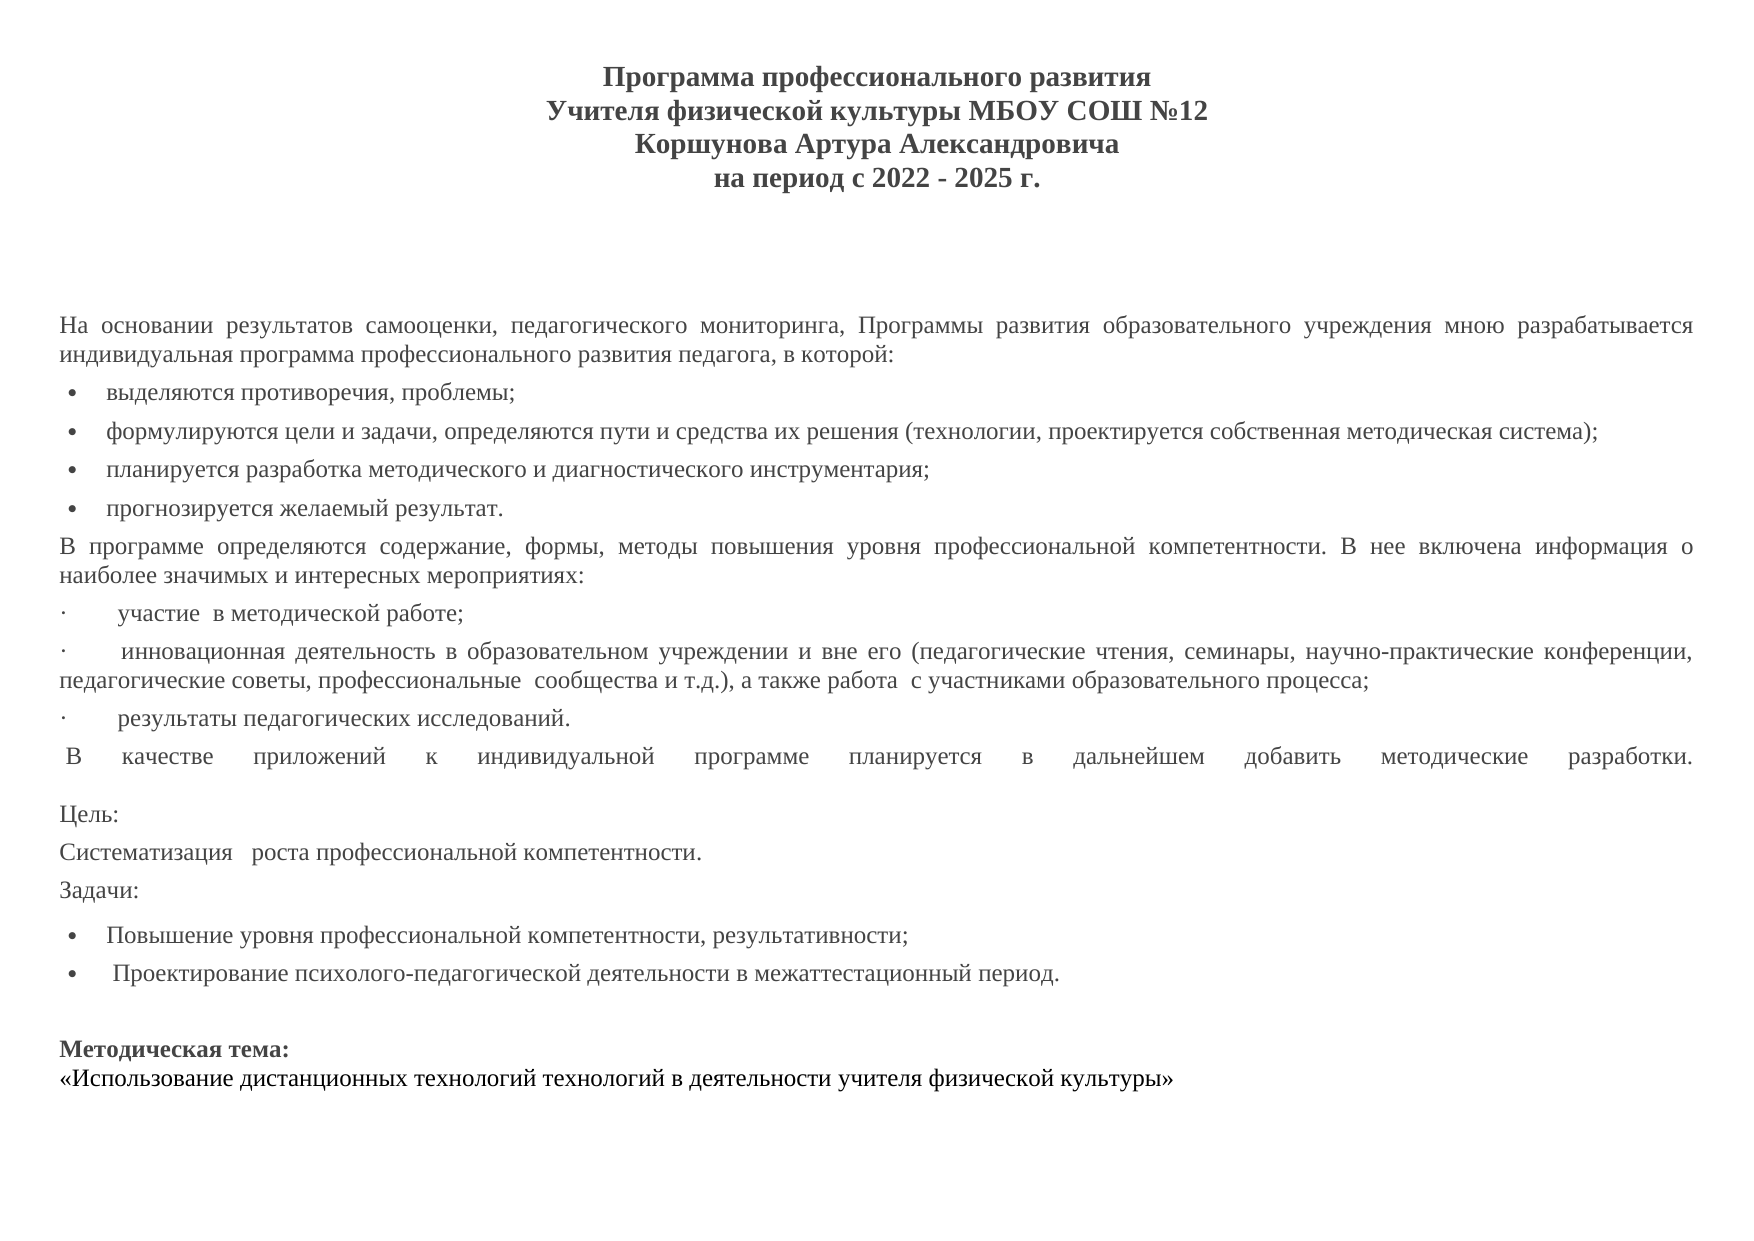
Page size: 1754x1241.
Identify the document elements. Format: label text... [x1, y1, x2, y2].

text · инновационная деятельность в образовательном учреждении и вне его (педагогические чтения, семинары, научно-практические конференции, педагогические советы, профессиональные сообщества и т.д.), а также работа с участниками образовательного процесса; [59, 636, 1695, 694]
text «Использование дистанционных технологий технологий в деятельности учителя физической культуры» [59, 1063, 1695, 1092]
list выделяются противоречия, проблемы; [68, 371, 1695, 406]
list Проектирование психолого-педагогической деятельности в межаттестационный период. [68, 952, 1695, 987]
list прогнозируется желаемый результат. [68, 486, 1695, 522]
text Методическая тема: [59, 1034, 1695, 1063]
text Задачи: [59, 875, 1695, 904]
text Коршунова Артура Александровича [59, 126, 1695, 160]
text В программе определяются содержание, формы, методы повышения уровня профессиональной компетентности. В нее включена информация о наиболее значимых и интересных мероприятиях: [59, 531, 1695, 589]
text Систематизация роста профессиональной компетентности. [59, 837, 1695, 866]
text На основании результатов самооценки, педагогического мониторинга, Программы развития образовательного учреждения мною разрабатывается индивидуальная программа профессионального развития педагога, в которой: [59, 310, 1695, 368]
list Повышение уровня профессиональной компетентности, результативности; [68, 913, 1695, 948]
text Учителя физической культуры МБОУ СОШ №12 [59, 93, 1695, 126]
list формулируются цели и задачи, определяются пути и средства их решения (технологии, проектируется собственная методическая система); [68, 409, 1695, 445]
text В качестве приложений к индивидуальной программе планируется в дальнейшем добавить методические разработки. Цель: [59, 741, 1695, 827]
text Программа профессионального развития [59, 59, 1695, 93]
text на период с 2022 - 2025 г. [59, 160, 1695, 193]
text · участие в методической работе; [59, 598, 1695, 627]
list планируется разработка методического и диагностического инструментария; [68, 448, 1695, 483]
text · результаты педагогических исследований. [59, 703, 1695, 732]
